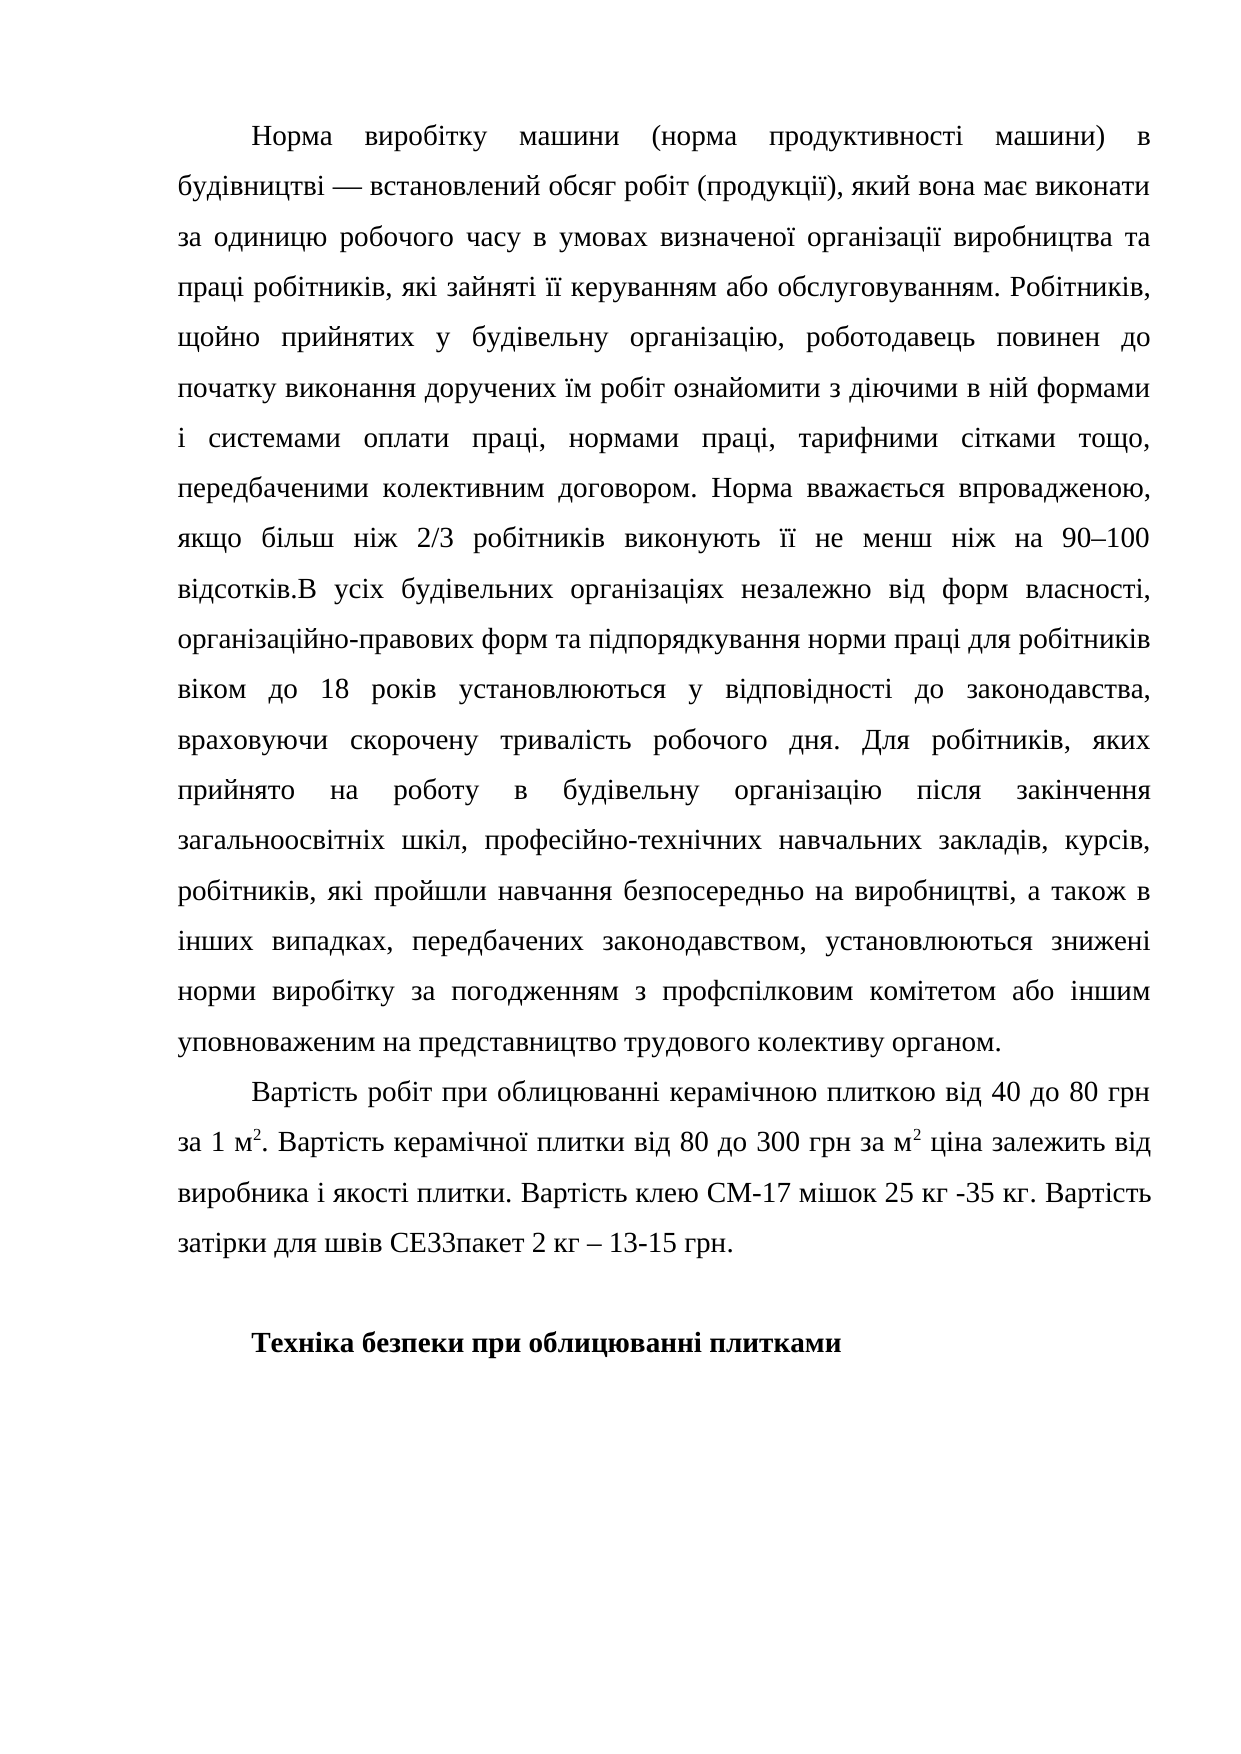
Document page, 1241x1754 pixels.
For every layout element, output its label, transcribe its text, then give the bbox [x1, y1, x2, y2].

text Техніка безпеки при облицюванні плитками [177, 1326, 1152, 1359]
text Вартість робіт при облицюванні керамічною плиткою від 40 до 80 грн за 1 м2. Вартість керамічної плитки від 80 до 300 грн за м2 ціна залежить від виробника і якості плитки. Вартість клею СМ-17 мішок 25 кг -35 кг. Вартість затірки для швів СЕ33пакет 2 кг – 13-15 грн. [177, 1074, 1152, 1258]
text Норма виробітку машини (норма продуктивності машини) в будівництві — встановлений обсяг робіт (продукції), який вона має виконати за одиницю робочого часу в умовах визначеної організації виробництва та праці робітників, які зайняті її керуванням або обслуговуванням. Робітників, щойно прийнятих у будівельну організацію, роботодавець повинен до початку виконання доручених їм робіт ознайомити з діючими в ній формами і системами оплати праці, нормами праці, тарифними сітками тощо, передбаченими колективним договором. Норма вважається впровадженою, якщо більш ніж 2/3 робітників виконують її не менш ніж на 90–100 відсотків.В усіх будівельних організаціях незалежно від форм власності, організаційно-правових форм та підпорядкування норми праці для робітників віком до 18 років установлюються у відповідності до законодавства, враховуючи скорочену тривалість робочого дня. Для робітників, яких прийнято на роботу в будівельну організацію після закінчення загальноосвітніх шкіл, професійно-технічних навчальних закладів, курсів, робітників, які пройшли навчання безпосередньо на виробництві, а також в інших випадках, передбачених законодавством, установлюються знижені норми виробітку за погодженням з профспілковим комітетом або іншим уповноваженим на представництво трудового колективу органом. [177, 118, 1152, 1057]
